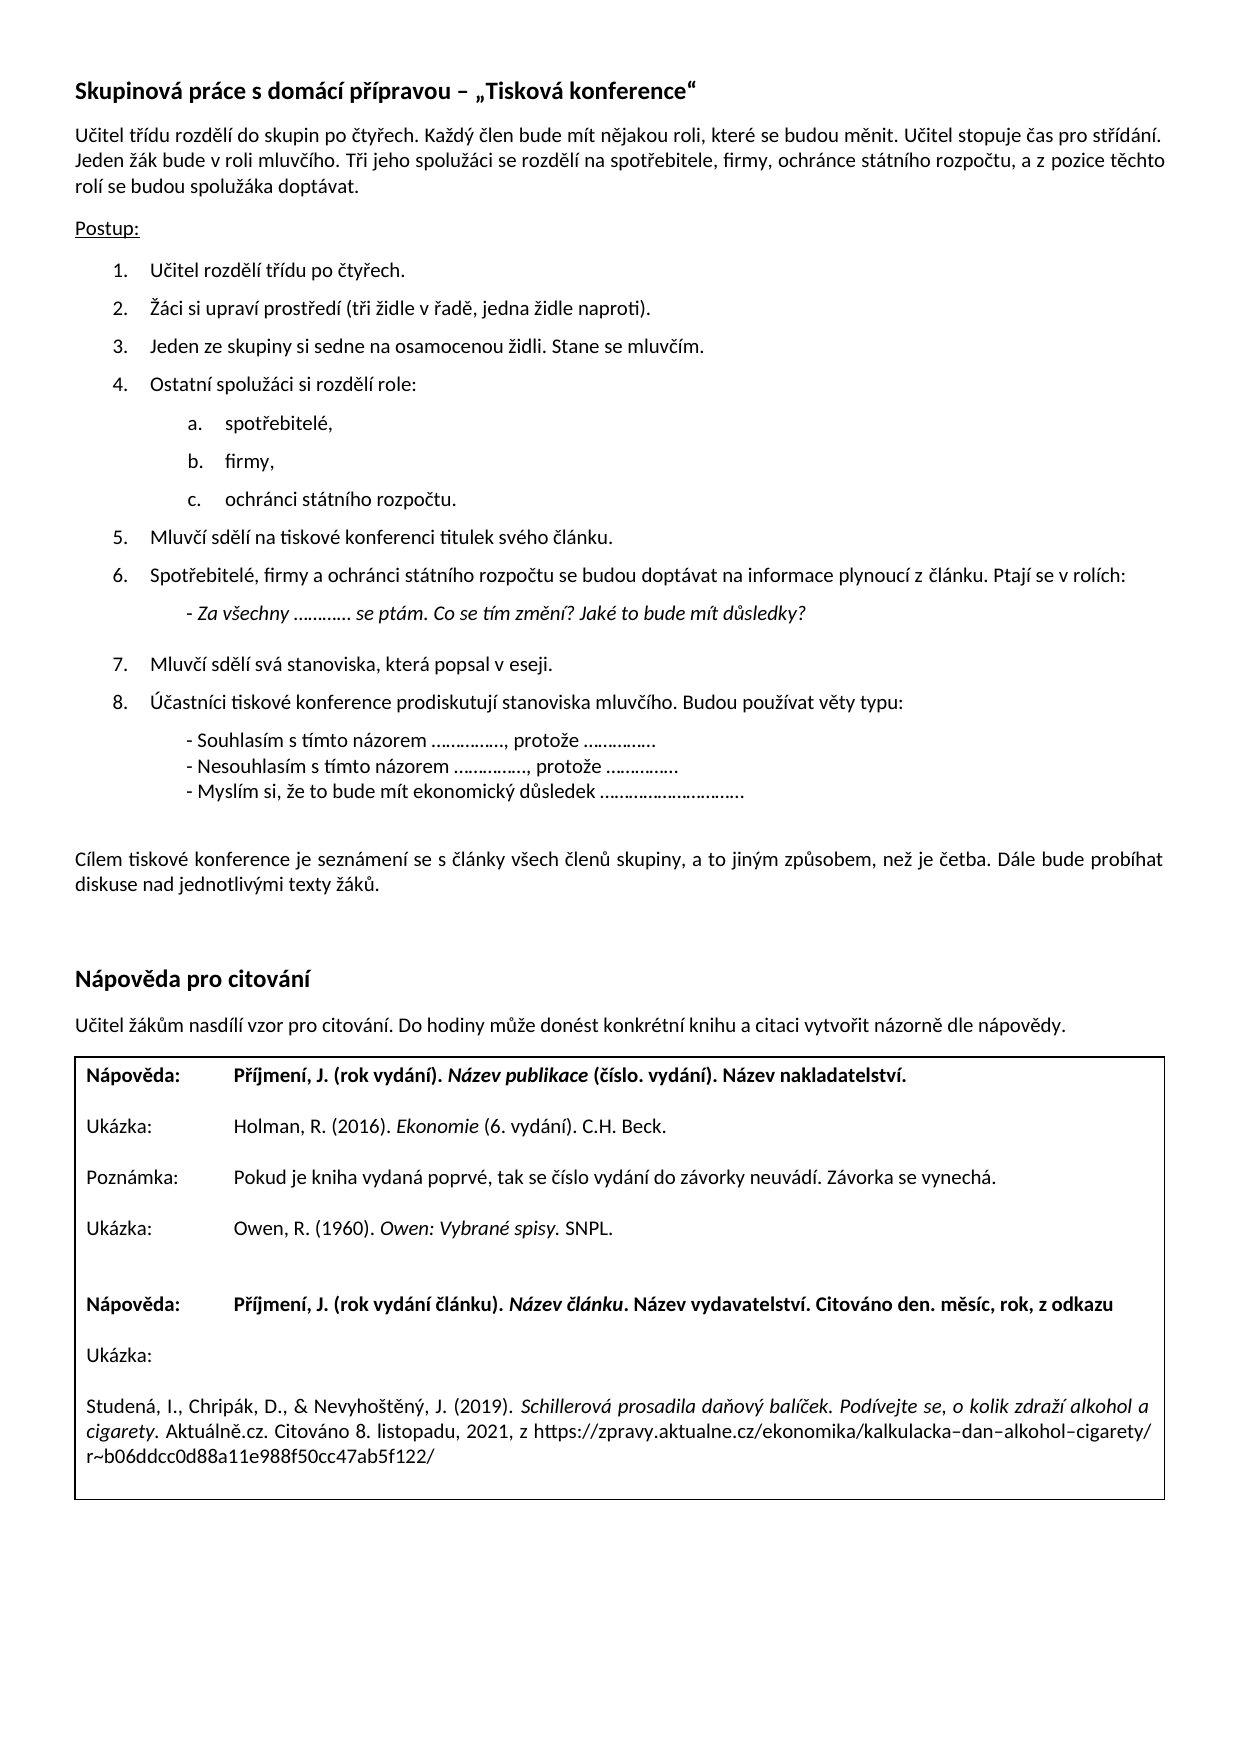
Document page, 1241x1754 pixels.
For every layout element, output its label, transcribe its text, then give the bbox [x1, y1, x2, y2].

list - Myslím si, že to bude mít ekonomický důsledek ………………………… [186, 778, 1165, 804]
text Učitel třídu rozdělí do skupin po čtyřech. Každý člen bude mít nějakou roli, které se budou měnit. Učitel stopuje čas pro střídání. Jeden žák bude v roli mluvčího. Tři jeho spolužáci se rozdělí na spotřebitele, firmy, ochránce státního rozpočtu, a z pozice těchto rolí se budou spolužáka doptávat. [75, 122, 1165, 198]
list firmy, [187, 448, 1165, 473]
text Učitel žákům nasdílí vzor pro citování. Do hodiny může donést konkrétní knihu a citaci vytvořit názorně dle nápovědy. [75, 1012, 1165, 1038]
list ochránci státního rozpočtu. [187, 486, 1165, 511]
list - Souhlasím s tímto názorem ……………, protože …………… [186, 727, 1165, 753]
list Účastníci tiskové konference prodiskutují stanoviska mluvčího. Budou používat věty typu: [112, 689, 1165, 715]
list Jeden ze skupiny si sedne na osamocenou židli. Stane se mluvčím. [112, 333, 1165, 359]
table_header Nápověda: Příjmení, J. (rok vydání). Název publikace (číslo. vydání). Název nakladatelství. Ukázka: Holman, R. (2016). Ekonomie (6. vydání). C.H. Beck. Poznámka: Pokud je kniha vydaná poprvé, tak se číslo vydání do závorky neuvádí. Závorka se vynechá. Ukázka: Owen, R. (1960). Owen: Vybrané spisy. SNPL. Nápověda: Příjmení, J. (rok vydání článku). Název článku. Název vydavatelství. Citováno den. měsíc, rok, z odkazu Ukázka: Studená, I., Chripák, D., & Nevyhoštěný, J. (2019). Schillerová prosadila daňový balíček. Podívejte se, o kolik zdraží alkohol a cigarety. Aktuálně.cz. Citováno 8. listopadu, 2021, z https://zpravy.aktualne.cz/ekonomika/kalkulacka–dan–alkohol–cigarety/r~b06ddcc0d88a11e988f50cc47ab5f122/ [76, 1058, 1164, 1499]
list - Za všechny ………… se ptám. Co se tím změní? Jaké to bude mít důsledky? [186, 600, 1165, 626]
list spotřebitelé, [187, 410, 1165, 435]
list Ostatní spolužáci si rozdělí role: [112, 372, 1165, 397]
text Nápověda pro citování [75, 963, 1165, 993]
list Spotřebitelé, firmy a ochránci státního rozpočtu se budou doptávat na informace plynoucí z článku. Ptají se v rolích: [112, 562, 1165, 588]
text Cílem tiskové konference je seznámení se s články všech členů skupiny, a to jiným způsobem, než je četba. Dále bude probíhat diskuse nad jednotlivými texty žáků. [75, 846, 1165, 897]
list Mluvčí sdělí na tiskové konferenci titulek svého článku. [112, 524, 1165, 549]
list - Nesouhlasím s tímto názorem ……………, protože …………… [186, 753, 1165, 778]
text Postup: [75, 215, 1165, 241]
text Skupinová práce s domácí přípravou – „Tisková konference“ [75, 75, 1165, 106]
list Žáci si upraví prostředí (tři židle v řadě, jedna židle naproti). [112, 295, 1165, 321]
list Učitel rozdělí třídu po čtyřech. [112, 257, 1165, 283]
list Mluvčí sdělí svá stanoviska, která popsal v eseji. [112, 651, 1165, 677]
